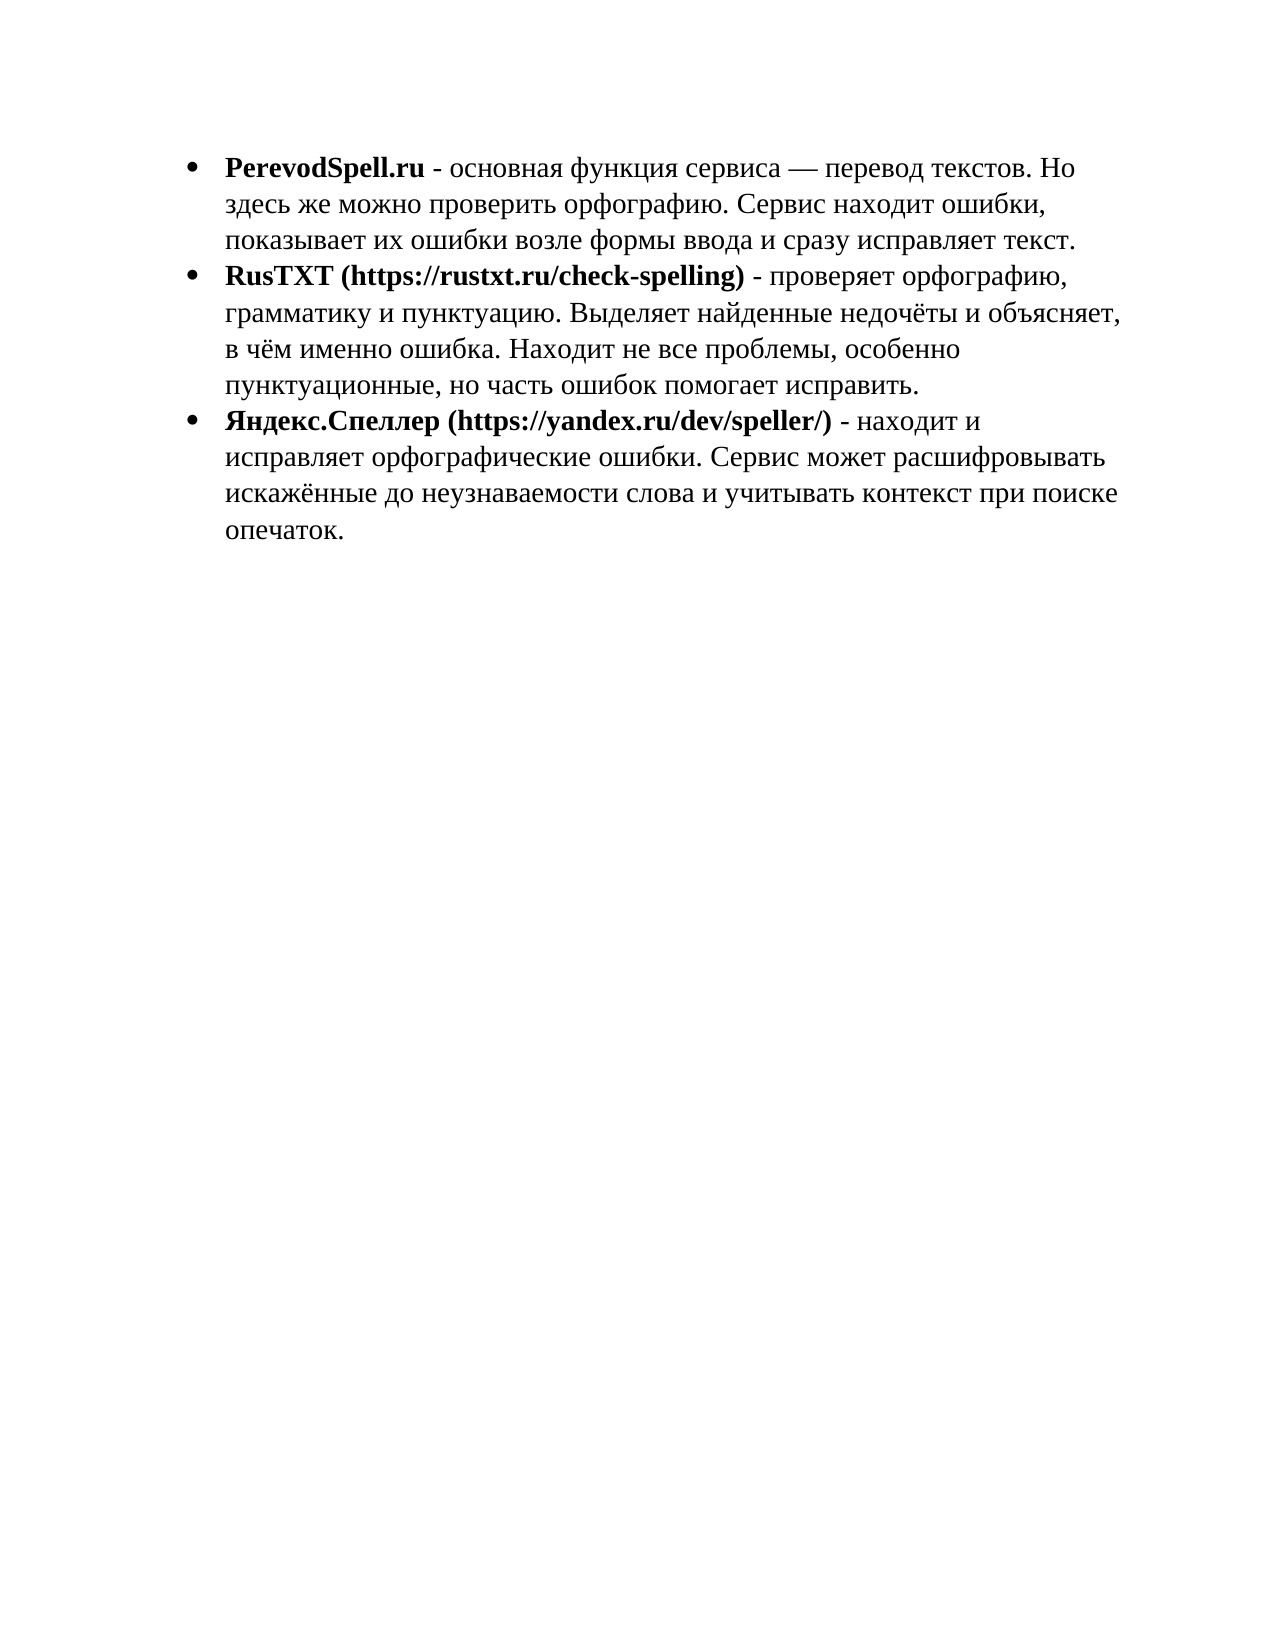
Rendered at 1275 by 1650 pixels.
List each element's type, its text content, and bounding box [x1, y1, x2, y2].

list RusTXT (https://rustxt.ru/check-spelling) - проверяет орфографию, грамматику и пунктуацию. Выделяет найденные недочёты и объясняет, в чём именно ошибка. Находит не все проблемы, особенно пунктуационные, но часть ошибок помогает исправить. [187, 258, 1125, 401]
list Яндекс.Спеллер (https://yandex.ru/dev/speller/) - находит и исправляет орфографические ошибки. Сервис может расшифровывать искажённые до неузнаваемости слова и учитывать контекст при поиске опечаток. [187, 403, 1125, 545]
list PerevodSpell.ru - основная функция сервиса — перевод текстов. Но здесь же можно проверить орфографию. Сервис находит ошибки, показывает их ошибки возле формы ввода и сразу исправляет текст. [187, 150, 1125, 256]
